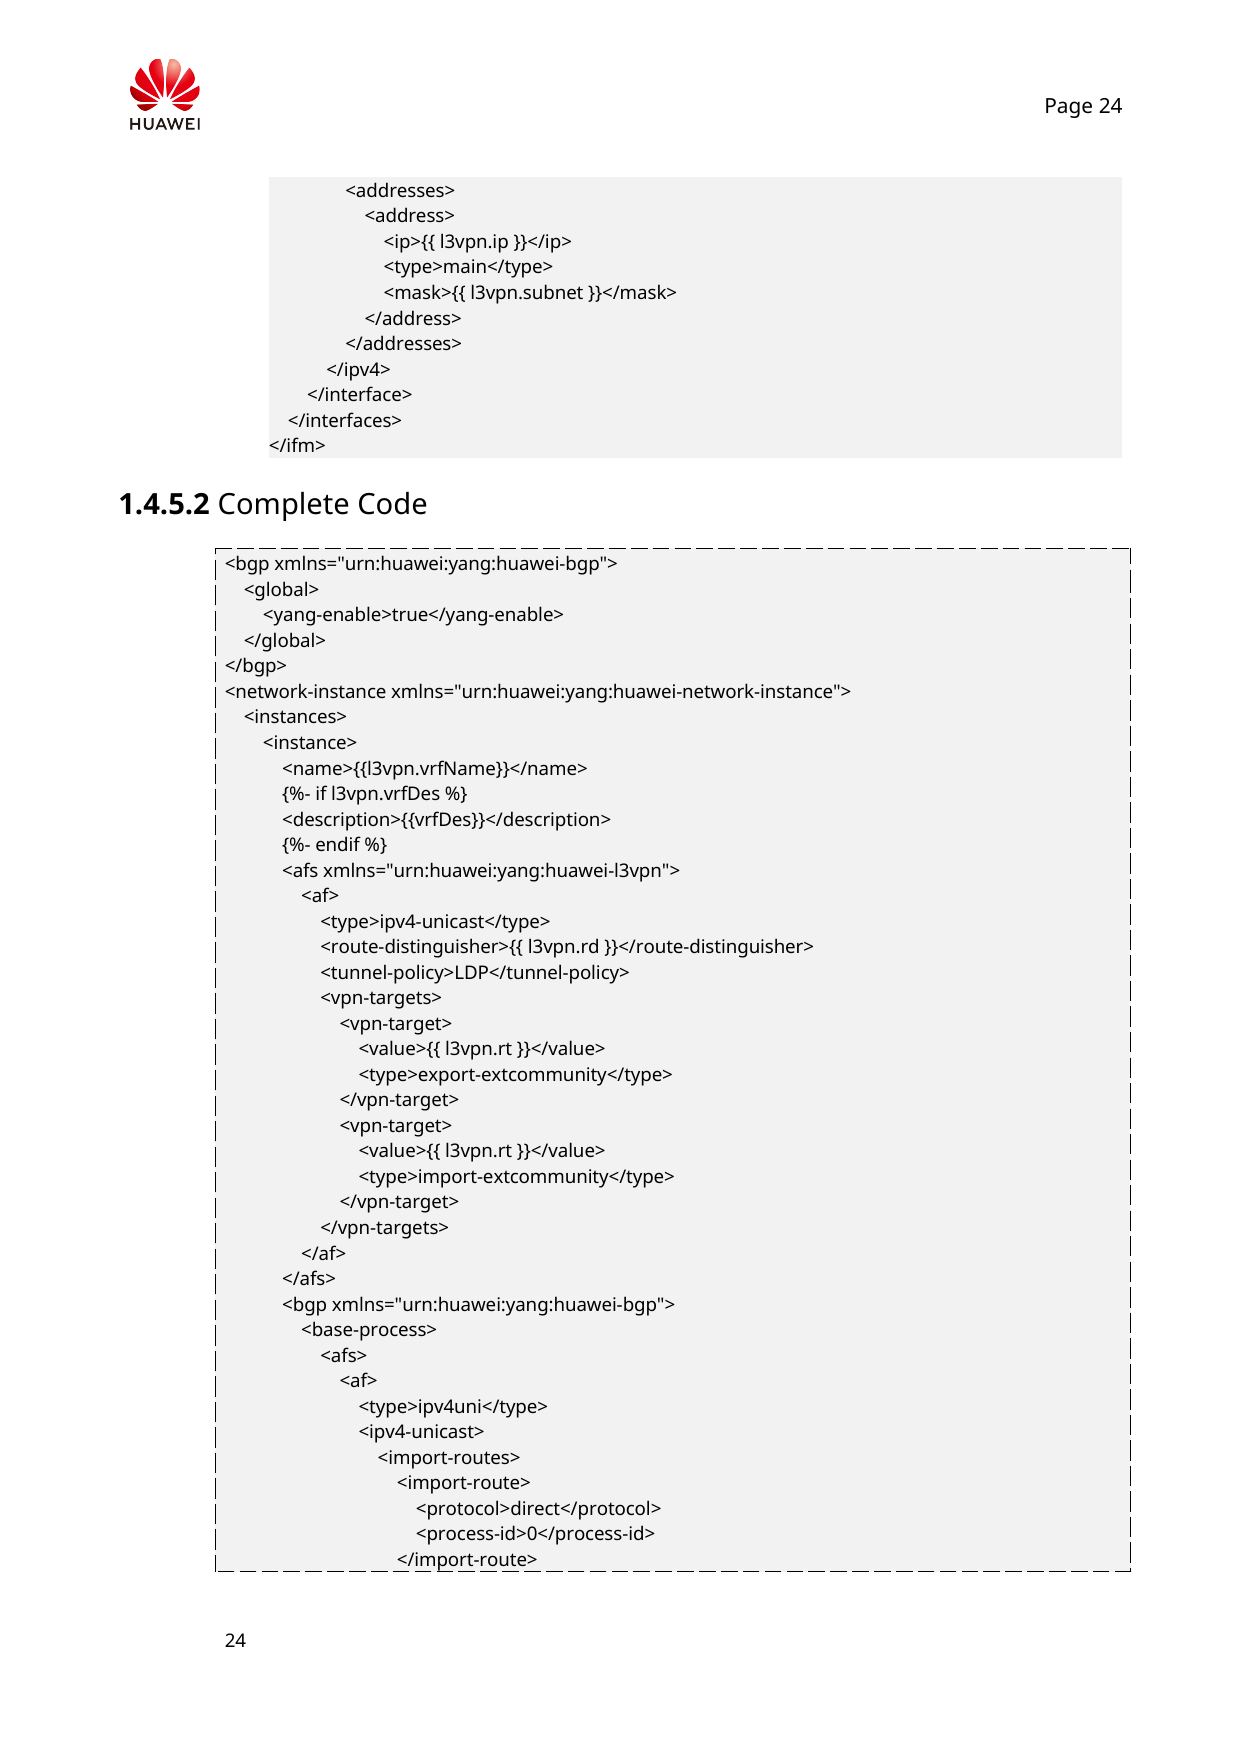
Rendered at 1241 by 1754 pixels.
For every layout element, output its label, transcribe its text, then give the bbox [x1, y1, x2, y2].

text {%- if l3vpn.vrfDes %} [215, 777, 1131, 803]
list <addresses> [269, 177, 1122, 203]
text </afs> [215, 1262, 1131, 1288]
text <name>{{l3vpn.vrfName}}</name> [215, 752, 1131, 777]
text <type>ipv4uni</type> [215, 1390, 1131, 1415]
list </ipv4> [269, 356, 1122, 381]
text <vpn-target> [215, 1109, 1131, 1134]
text </vpn-target> [215, 1186, 1131, 1211]
text <import-routes> [215, 1441, 1131, 1466]
list </address> [269, 305, 1122, 330]
text <description>{{vrfDes}}</description> [215, 803, 1131, 828]
text </vpn-targets> [215, 1211, 1131, 1237]
text </global> [215, 624, 1131, 650]
text <network-instance xmlns="urn:huawei:yang:huawei-network-instance"> [215, 675, 1131, 701]
text </af> [215, 1237, 1131, 1262]
list <type>main</type> [269, 254, 1122, 279]
picture [130, 59, 200, 130]
text <type>export-extcommunity</type> [215, 1058, 1131, 1083]
text <vpn-targets> [215, 981, 1131, 1007]
text <route-distinguisher>{{ l3vpn.rd }}</route-distinguisher> [215, 930, 1131, 956]
text </vpn-target> [215, 1083, 1131, 1109]
list <mask>{{ l3vpn.subnet }}</mask> [269, 279, 1122, 305]
text <ipv4-unicast> [215, 1415, 1131, 1441]
list </ifm> [269, 432, 1122, 458]
text {%- endif %} [215, 828, 1131, 854]
list <ip>{{ l3vpn.ip }}</ip> [269, 228, 1122, 254]
list </interfaces> [269, 407, 1122, 432]
text <vpn-target> [215, 1007, 1131, 1032]
text <instance> [215, 726, 1131, 752]
text </import-route> [215, 1543, 1131, 1572]
text <instances> [215, 701, 1131, 726]
text <yang-enable>true</yang-enable> [215, 599, 1131, 624]
text <protocol>direct</protocol> [215, 1492, 1131, 1517]
text <type>ipv4-unicast</type> [215, 905, 1131, 930]
text <bgp xmlns="urn:huawei:yang:huawei-bgp"> [215, 548, 1131, 573]
text <type>import-extcommunity</type> [215, 1160, 1131, 1186]
text <bgp xmlns="urn:huawei:yang:huawei-bgp"> [215, 1288, 1131, 1313]
subtitle Complete Code [118, 483, 1122, 523]
text </bgp> [215, 650, 1131, 675]
list </addresses> [269, 330, 1122, 356]
text <afs xmlns="urn:huawei:yang:huawei-l3vpn"> [215, 854, 1131, 879]
text <afs> [215, 1339, 1131, 1364]
text <import-route> [215, 1466, 1131, 1492]
text <af> [215, 879, 1131, 905]
text <value>{{ l3vpn.rt }}</value> [215, 1032, 1131, 1058]
text <process-id>0</process-id> [215, 1517, 1131, 1543]
text <base-process> [215, 1313, 1131, 1339]
list <address> [269, 203, 1122, 228]
text <global> [215, 573, 1131, 599]
text <value>{{ l3vpn.rt }}</value> [215, 1134, 1131, 1160]
list </interface> [269, 381, 1122, 407]
text <tunnel-policy>LDP</tunnel-policy> [215, 956, 1131, 981]
text <af> [215, 1364, 1131, 1390]
